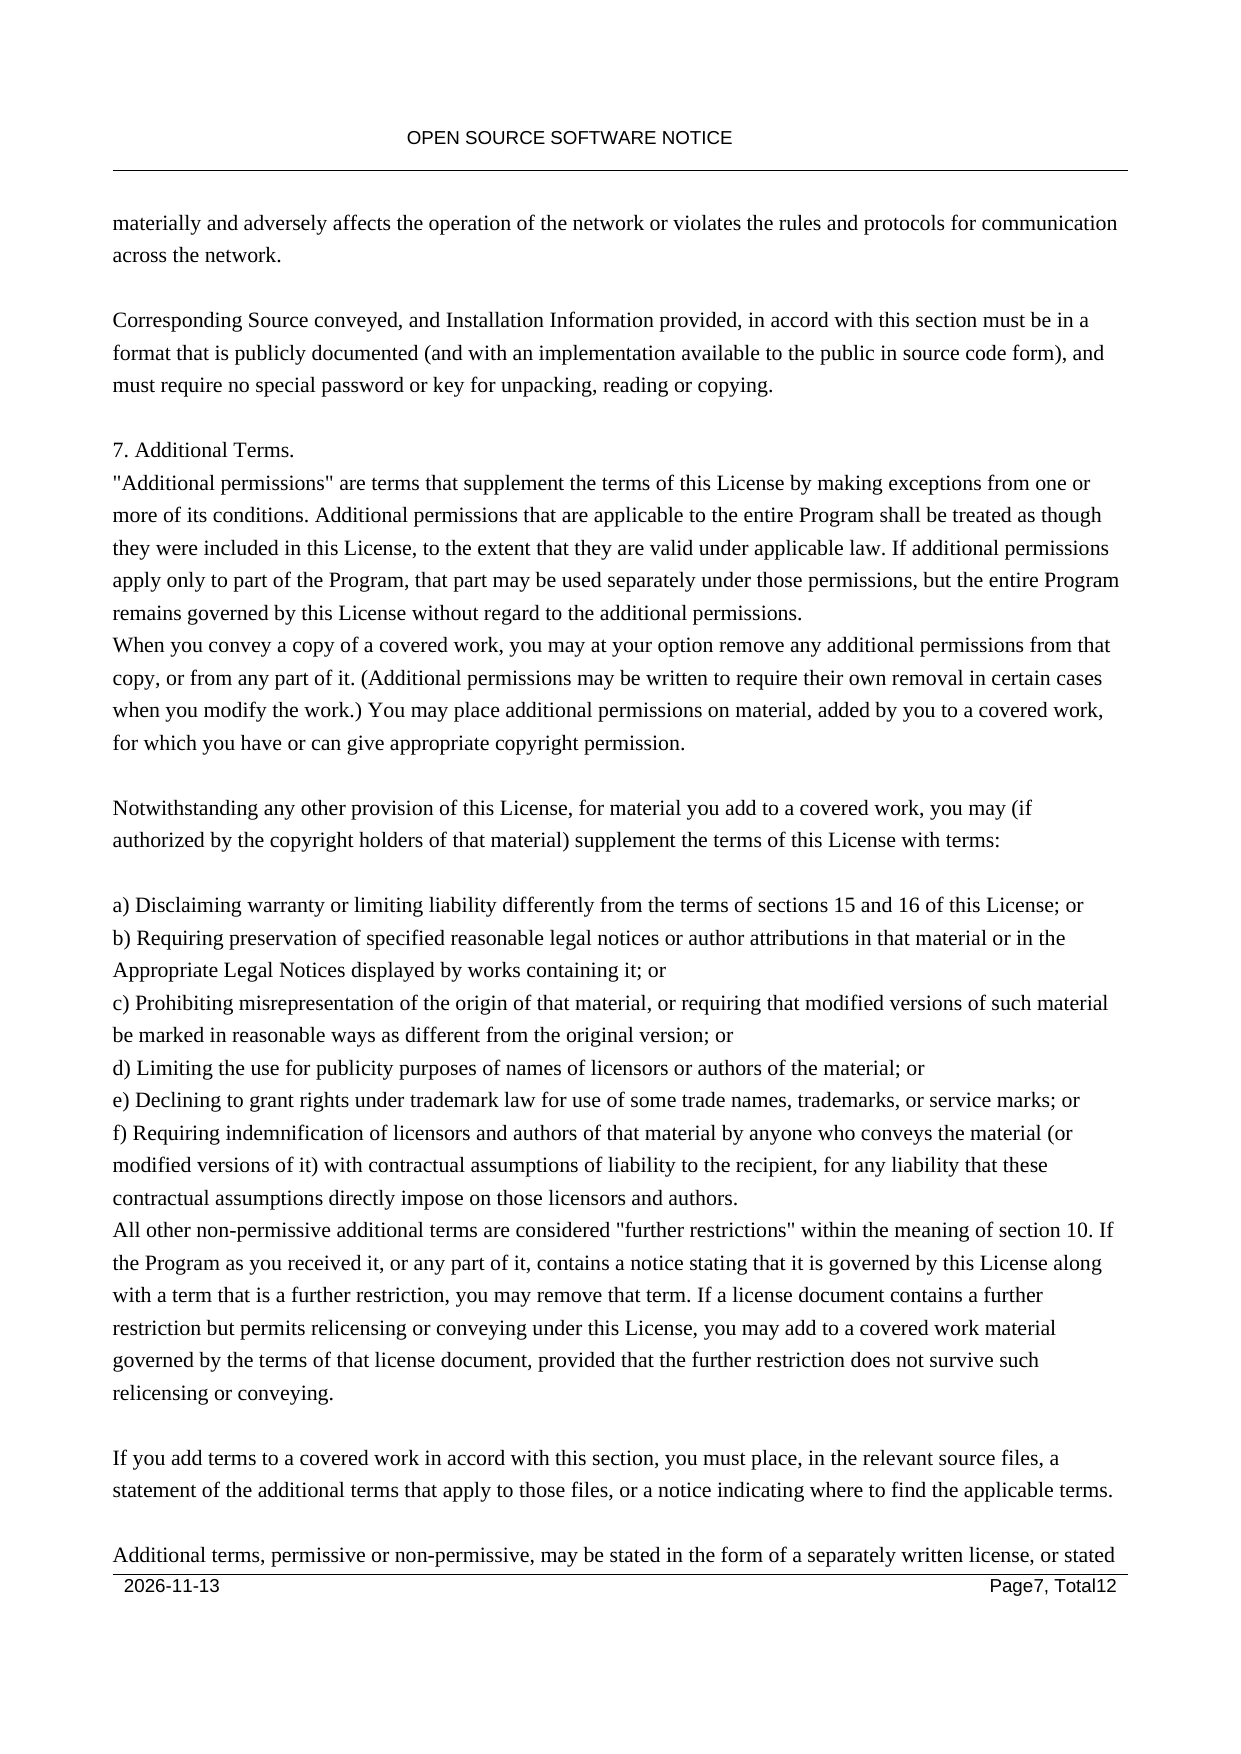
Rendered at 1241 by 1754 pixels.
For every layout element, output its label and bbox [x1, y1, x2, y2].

text [112, 206, 1128, 1571]
